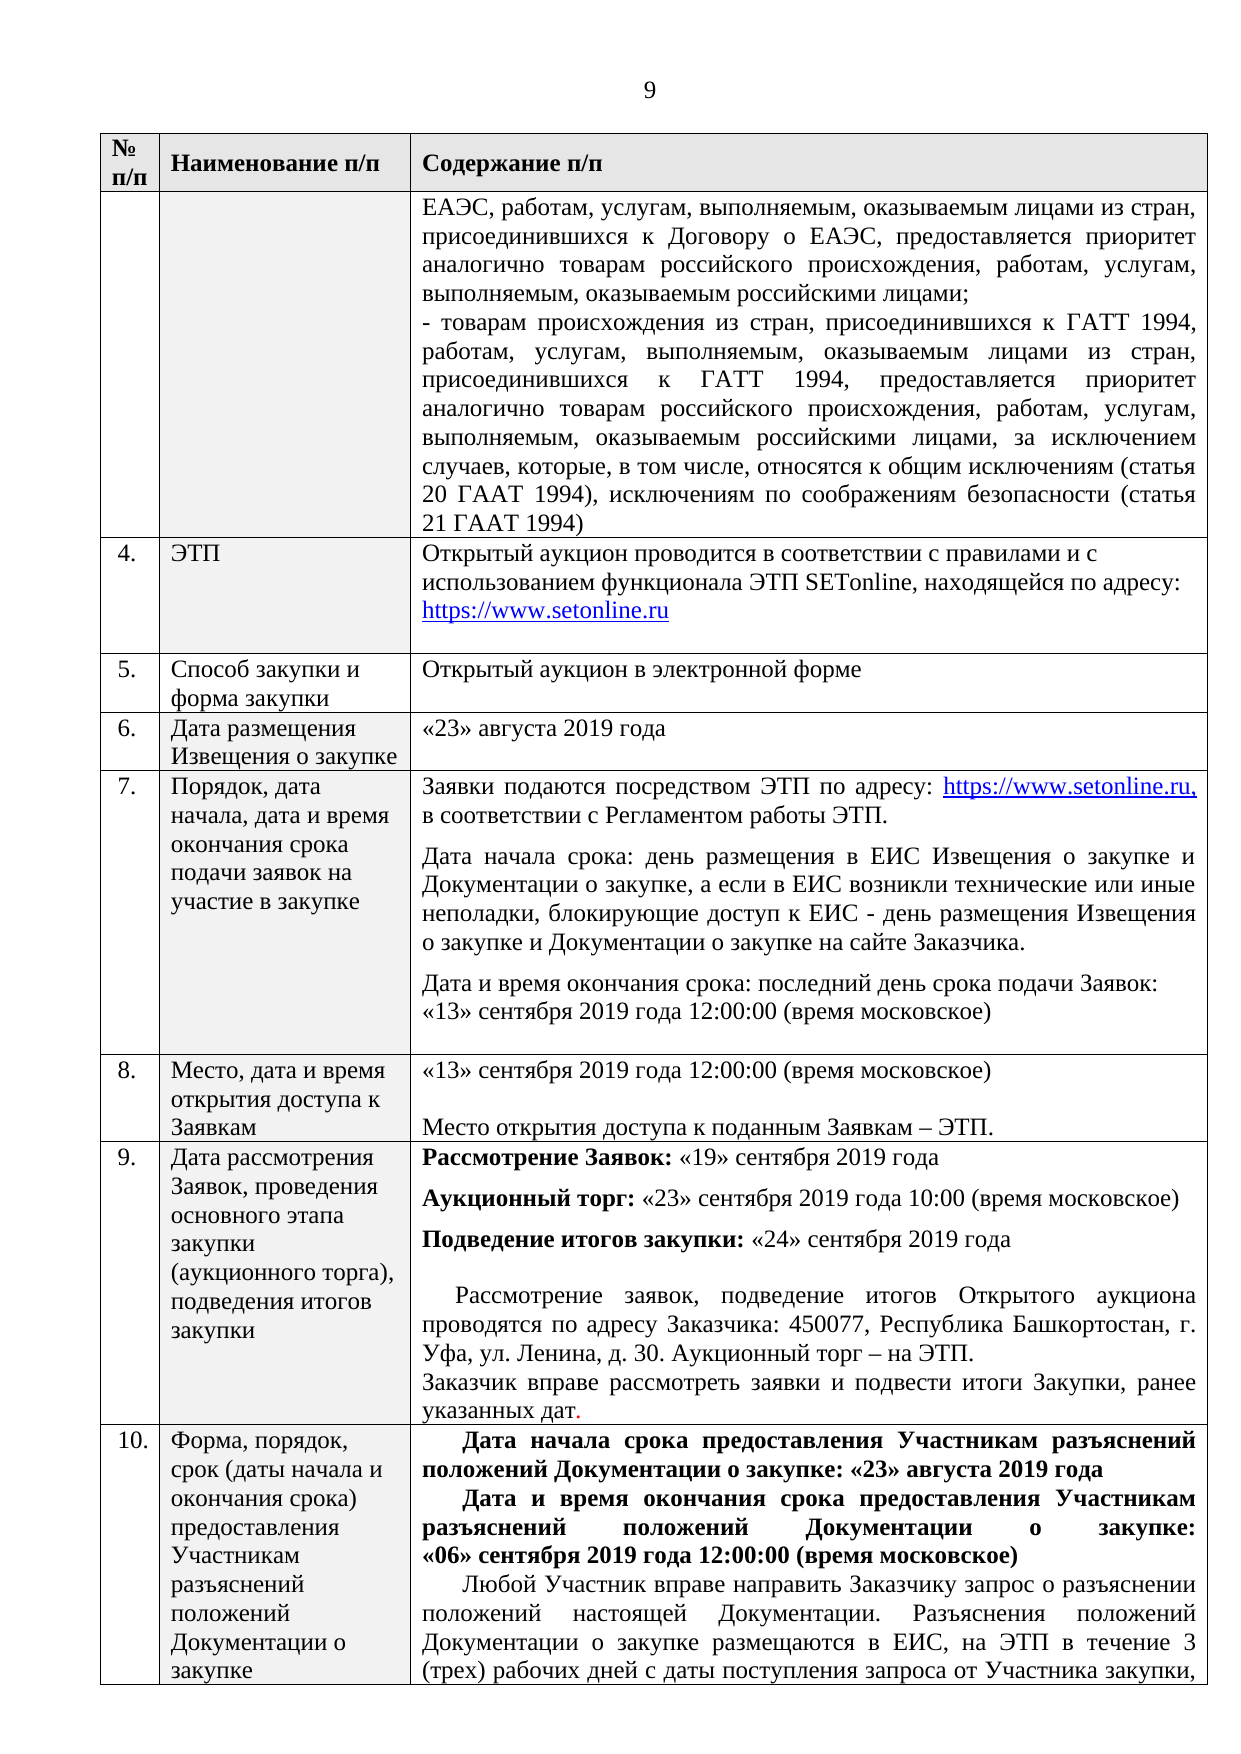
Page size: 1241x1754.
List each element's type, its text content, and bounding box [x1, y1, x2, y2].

table_cell Открытый аукцион в электронной форме [411, 654, 1207, 712]
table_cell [411, 1425, 1207, 1684]
table_cell Способ закупки и форма закупки [160, 654, 410, 712]
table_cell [411, 192, 1207, 537]
table_header № п/п [101, 134, 159, 191]
table_cell [101, 1142, 159, 1424]
table_cell [101, 1055, 159, 1141]
table_cell [101, 713, 159, 770]
table_header Содержание п/п [411, 134, 1207, 191]
table_cell 12:00:00 (время московское) Место открытия доступа к поданным Заявкам – ЭТП. [411, 1055, 1207, 1141]
table_cell [101, 654, 159, 712]
table_cell Дата рассмотрения Заявок, проведения основного этапа закупки (аукционного торга), подведения итогов закупки [160, 1142, 410, 1424]
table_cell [160, 192, 410, 537]
table_cell [101, 1425, 159, 1684]
table_cell [101, 538, 159, 653]
table_cell Рассмотрение Заявок: Аукционный торг: 10:00 (время московское) Подведение итогов закупки: Рассмотрение заявок, подведение итогов Открытого аукциона проводятся по адресу Заказчика: 450077, Республика Башкортостан, г. Уфа, ул. Ленина, д. 30. Аукционный торг – на ЭТП. Заказчик вправе рассмотреть заявки и подвести итоги Закупки, ранее указанных дат. [411, 1142, 1207, 1424]
table_cell Дата размещения Извещения о закупке [160, 713, 410, 770]
table_cell [101, 771, 159, 1054]
table_cell [411, 713, 1207, 770]
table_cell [160, 1425, 410, 1684]
table_cell Место, дата и время открытия доступа к Заявкам [160, 1055, 410, 1141]
table_cell Заявки подаются посредством ЭТП по адресу: https://www.setonline.ru, в соответствии с Регламентом работы ЭТП. Дата начала срока: день размещения в ЕИС Извещения о закупке и Документации о закупке, а если в ЕИС возникли технические или иные неполадки, блокирующие доступ к ЕИС - день размещения Извещения о закупке и Документации о закупке на сайте Заказчика. Дата и время окончания срока: последний день срока подачи Заявок: 12:00:00 (время московское) [411, 771, 1207, 1054]
table_header Наименование п/п [160, 134, 410, 191]
table_cell Открытый аукцион проводится в соответствии с правилами и с использованием функционала ЭТП SETonline, находящейся по адресу: https://www.setonline.ru [411, 538, 1207, 653]
table_cell Порядок, дата начала, дата и время окончания срока подачи заявок на участие в закупке [160, 771, 410, 1054]
table_cell ЭТП [160, 538, 410, 653]
table_cell [101, 192, 159, 537]
